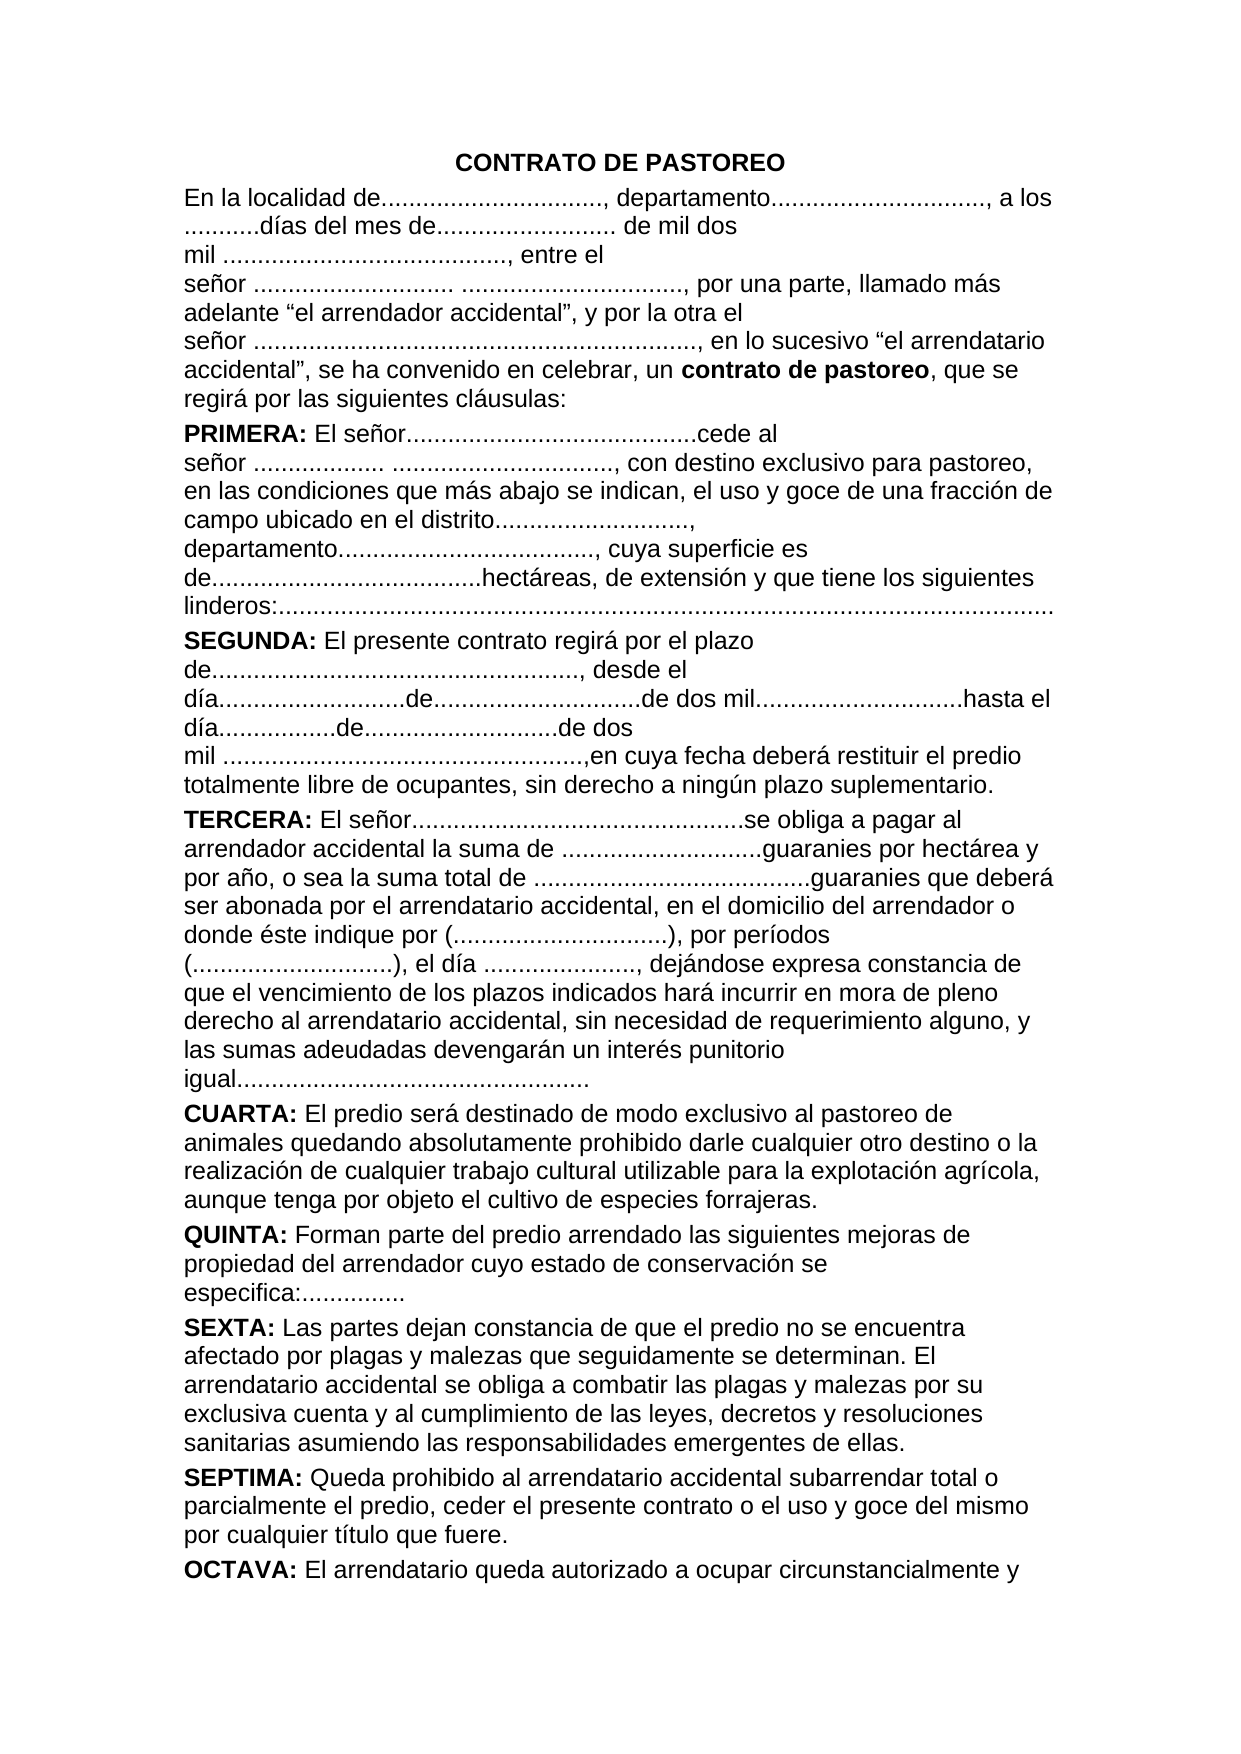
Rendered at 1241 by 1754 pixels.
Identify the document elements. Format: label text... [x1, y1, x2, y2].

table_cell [177, 183, 1063, 1584]
table_header CONTRATO DE PASTOREO [177, 148, 1063, 183]
